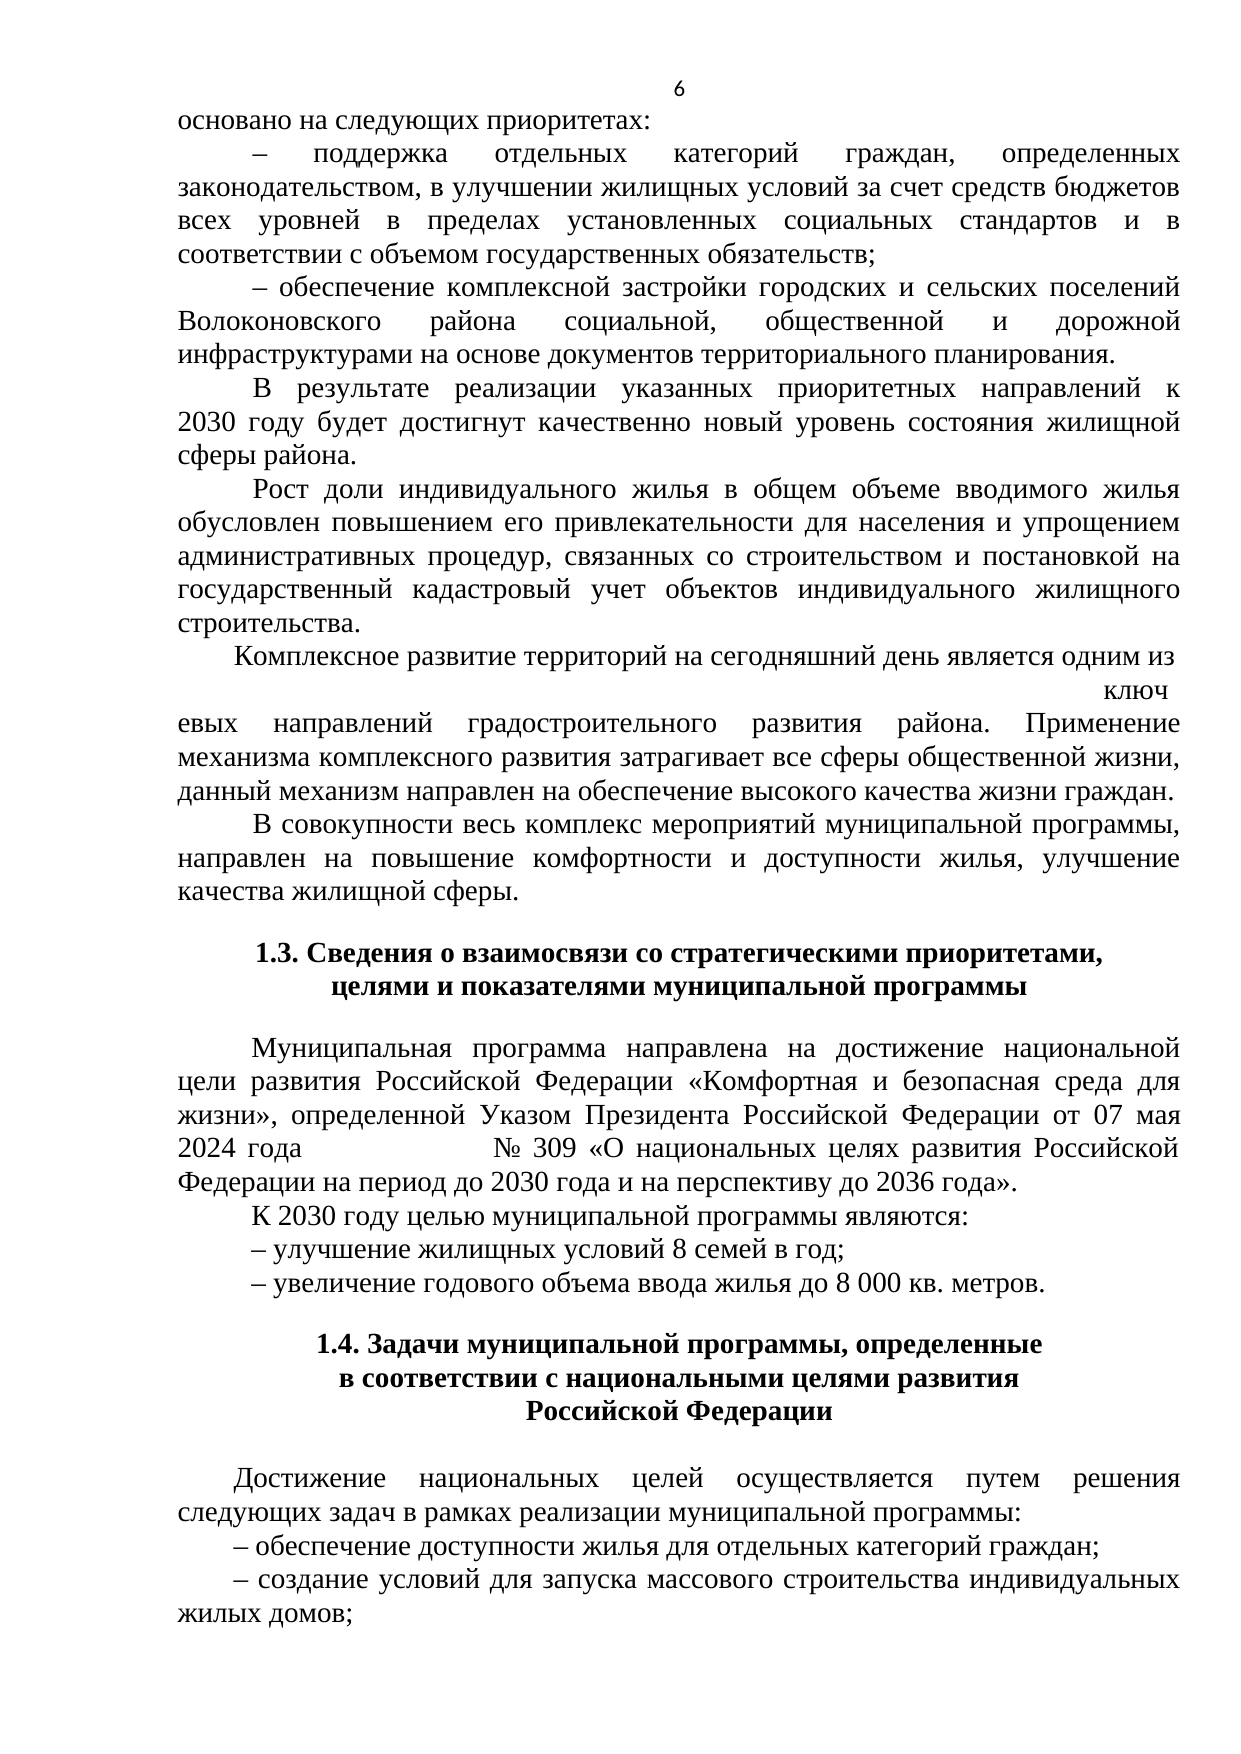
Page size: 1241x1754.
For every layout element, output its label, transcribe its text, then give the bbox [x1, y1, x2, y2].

text – поддержка отдельных категорий граждан, определенных законодательством, в улучшении жилищных условий за счет средств бюджетов всех уровней в пределах установленных социальных стандартов и в соответствии с объемом государственных обязательств; [177, 135, 1181, 269]
text Достижение национальных целей осуществляется путем решения следующих задач в рамках реализации муниципальной программы: [177, 1461, 1181, 1528]
text В результате реализации указанных приоритетных направлений к 2030 году будет достигнут качественно новый уровень состояния жилищной сферы района. [177, 370, 1181, 471]
text 1.4. Задачи муниципальной программы, определенные [177, 1326, 1181, 1360]
text ключевых направлений градостроительного развития района. Применение механизма комплексного развития затрагивает все сферы общественной жизни, данный механизм направлен на обеспечение высокого качества жизни граждан. [177, 672, 1181, 806]
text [177, 102, 1181, 135]
text Рост доли индивидуального жилья в общем объеме вводимого жилья обусловлен повышением его привлекательности для населения и упрощением административных процедур, связанных со строительством и постановкой на государственный кадастровый учет объектов индивидуального жилищного строительства. [177, 471, 1181, 638]
text в соответствии с национальными целями развития [177, 1360, 1181, 1393]
text – увеличение годового объема ввода жилья до 8 000 кв. метров. [177, 1265, 1181, 1298]
text целями и показателями муниципальной программы [177, 968, 1181, 1002]
text Муниципальная программа направлена на достижение национальной цели развития Российской Федерации «Комфортная и безопасная среда для жизни», определенной Указом Президента Российской Федерации от 07 мая 2024 года № 309 «О национальных целях развития Российской Федерации на период до 2030 года и на перспективу до 2036 года». [177, 1030, 1181, 1198]
text – обеспечение доступности жилья для отдельных категорий граждан; [177, 1528, 1181, 1561]
text В совокупности весь комплекс мероприятий муниципальной программы, направлен на повышение комфортности и доступности жилья, улучшение качества жилищной сферы. [177, 806, 1181, 907]
text Комплексное развитие территорий на сегодняшний день является одним из [177, 638, 1181, 672]
text К 2030 году целью муниципальной программы являются: [177, 1198, 1181, 1231]
text Российской Федерации [177, 1393, 1181, 1427]
text – улучшение жилищных условий 8 семей в год; [177, 1231, 1181, 1265]
text – создание условий для запуска массового строительства индивидуальных жилых домов; [177, 1561, 1181, 1628]
text 1.3. Сведения о взаимосвязи со стратегическими приоритетами, [177, 935, 1181, 968]
text – обеспечение комплексной застройки городских и сельских поселений Волоконовского района социальной, общественной и дорожной инфраструктурами на основе документов территориального планирования. [177, 269, 1181, 370]
